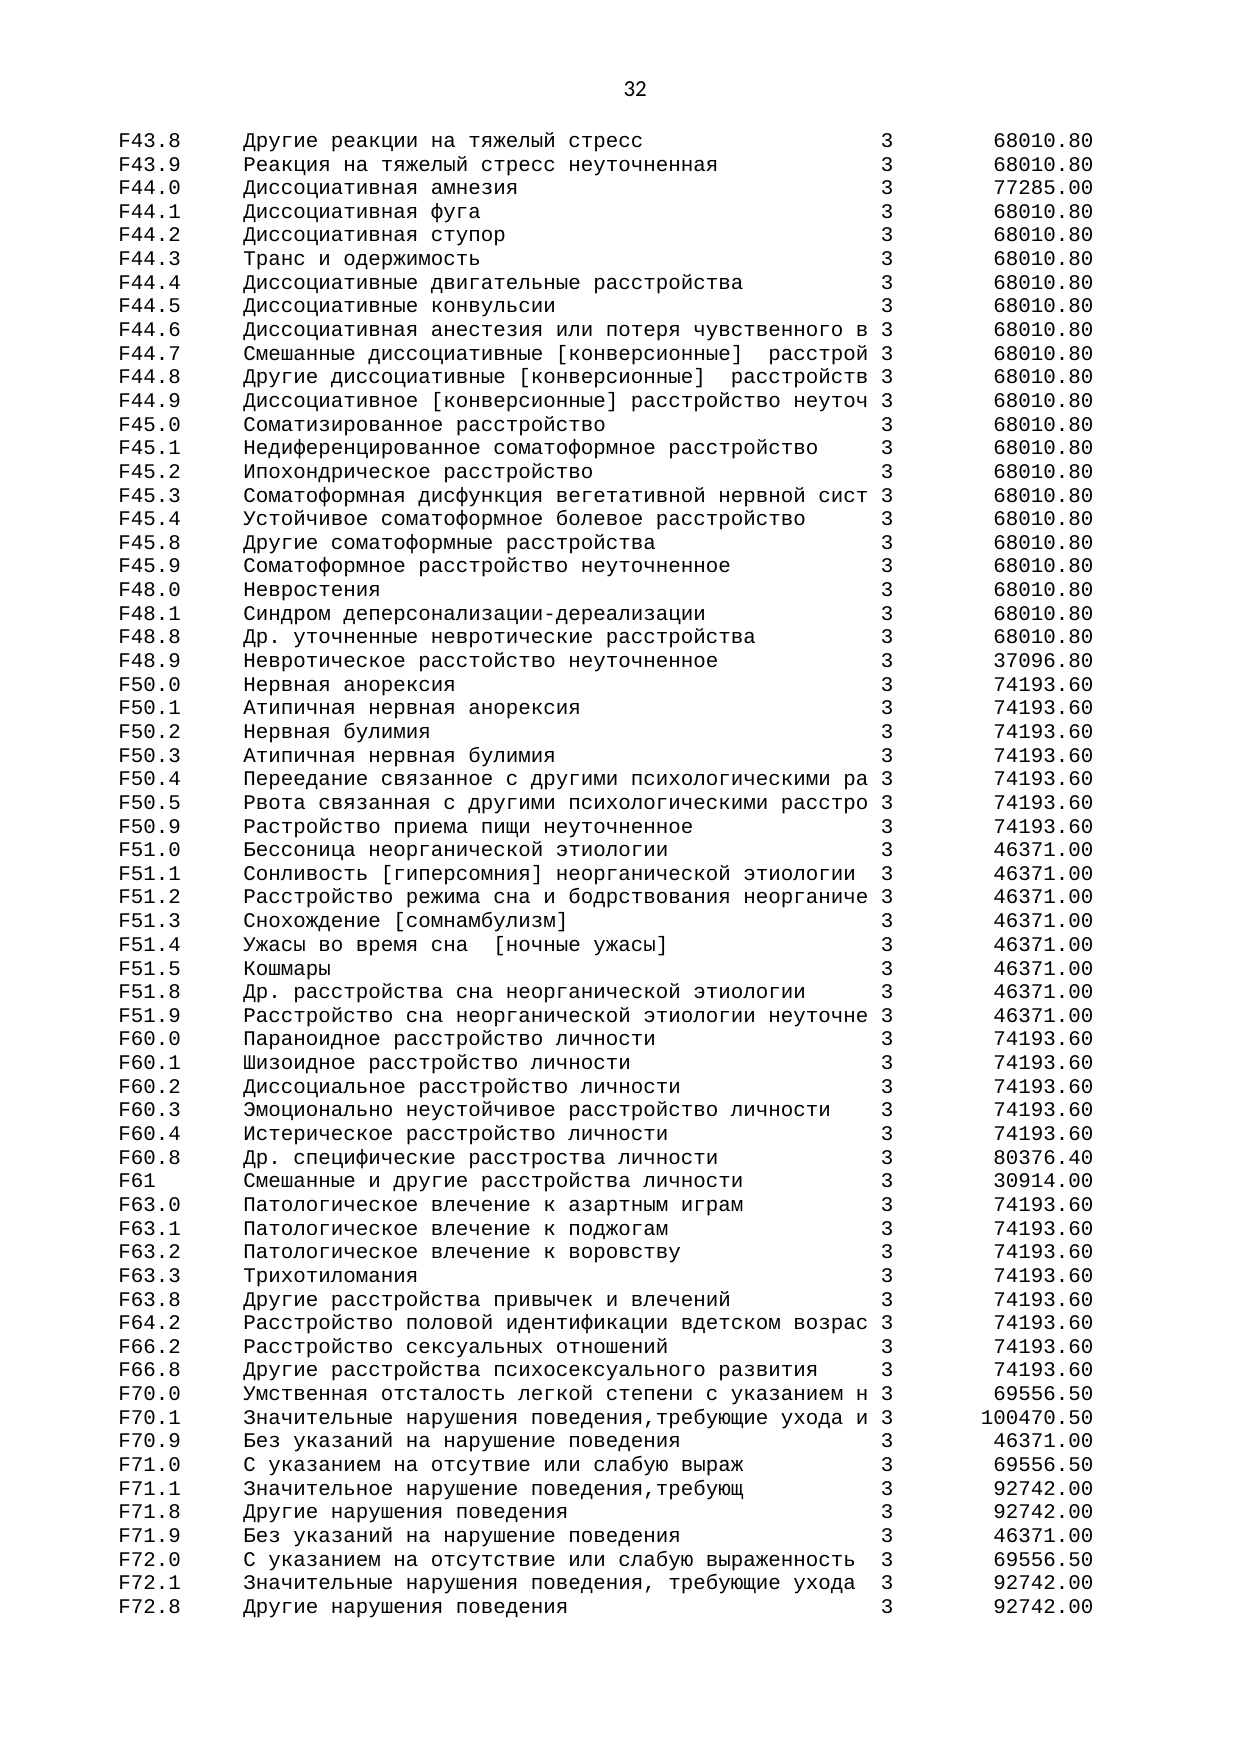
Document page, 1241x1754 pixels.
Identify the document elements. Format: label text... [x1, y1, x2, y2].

text F60.8 Др. специфические расстроства личности 3 80376.40 [118, 1147, 1152, 1170]
text F63.1 Патологическое влечение к поджогам 3 74193.60 [118, 1218, 1152, 1241]
text F50.9 Растройство приема пищи неуточненное 3 74193.60 [118, 816, 1152, 839]
text F71.8 Другие нарушения поведения 3 92742.00 [118, 1501, 1152, 1525]
text F45.2 Ипохондрическое расстройство 3 68010.80 [118, 461, 1152, 484]
text F45.4 Устойчивое соматоформное болевое расстройство 3 68010.80 [118, 508, 1152, 532]
text F45.0 Соматизированное расстройство 3 68010.80 [118, 414, 1152, 437]
text F71.0 С указанием на отсутвие или слабую выраж 3 69556.50 [118, 1454, 1152, 1478]
text F60.2 Диссоциальное расстройство личности 3 74193.60 [118, 1076, 1152, 1099]
text F50.1 Атипичная нервная анорексия 3 74193.60 [118, 697, 1152, 721]
text F70.9 Без указаний на нарушение поведения 3 46371.00 [118, 1430, 1152, 1454]
text F63.2 Патологическое влечение к воровству 3 74193.60 [118, 1241, 1152, 1265]
text F60.1 Шизоидное расстройство личности 3 74193.60 [118, 1052, 1152, 1076]
text F48.9 Невротическое расстойство неуточненное 3 37096.80 [118, 650, 1152, 674]
text F72.0 С указанием на отсутствие или слабую выраженность 3 69556.50 [118, 1549, 1152, 1572]
text F60.3 Эмоционально неустойчивое расстройство личности 3 74193.60 [118, 1099, 1152, 1123]
text F44.5 Диссоциативные конвульсии 3 68010.80 [118, 295, 1152, 319]
text F51.1 Сонливость [гиперсомния] неорганической этиологии 3 46371.00 [118, 863, 1152, 887]
text F51.2 Расстройство режима сна и бодрствования неорганиче 3 46371.00 [118, 887, 1152, 910]
text F50.3 Атипичная нервная булимия 3 74193.60 [118, 745, 1152, 768]
text F66.2 Расстройство сексуальных отношений 3 74193.60 [118, 1336, 1152, 1359]
text F50.5 Рвота связанная с другими психологическими расстро 3 74193.60 [118, 792, 1152, 816]
text F44.3 Транс и одержимость 3 68010.80 [118, 248, 1152, 272]
text F48.1 Синдром деперсонализации-дереализации 3 68010.80 [118, 603, 1152, 626]
text F48.0 Невростения 3 68010.80 [118, 579, 1152, 603]
text F45.1 Недиференцированное соматоформное расстройство 3 68010.80 [118, 437, 1152, 461]
text F70.0 Умственная отсталость легкой степени с указанием н 3 69556.50 [118, 1383, 1152, 1407]
text F63.0 Патологическое влечение к азартным играм 3 74193.60 [118, 1194, 1152, 1218]
text F50.2 Нервная булимия 3 74193.60 [118, 721, 1152, 745]
text F43.8 Другие реакции на тяжелый стресс 3 68010.80 [118, 130, 1152, 153]
text F72.1 Значительные нарушения поведения, требующие ухода 3 92742.00 [118, 1572, 1152, 1596]
text F51.3 Снохождение [сомнамбулизм] 3 46371.00 [118, 910, 1152, 934]
text F60.4 Истерическое расстройство личности 3 74193.60 [118, 1123, 1152, 1147]
text F64.2 Расстройство половой идентификации вдетском возрас 3 74193.60 [118, 1312, 1152, 1336]
text F50.4 Переедание связанное с другими психологическими ра 3 74193.60 [118, 768, 1152, 792]
text F48.8 Др. уточненные невротические расстройства 3 68010.80 [118, 626, 1152, 650]
text F44.8 Другие диссоциативные [конверсионные] расстройств 3 68010.80 [118, 366, 1152, 390]
text F45.3 Соматоформная дисфункция вегетативной нервной сист 3 68010.80 [118, 484, 1152, 508]
text F60.0 Параноидное расстройство личности 3 74193.60 [118, 1028, 1152, 1052]
text F51.5 Кошмары 3 46371.00 [118, 957, 1152, 981]
text F43.9 Реакция на тяжелый стресс неуточненная 3 68010.80 [118, 153, 1152, 177]
text F71.9 Без указаний на нарушение поведения 3 46371.00 [118, 1525, 1152, 1549]
text F45.9 Соматоформное расстройство неуточненное 3 68010.80 [118, 556, 1152, 579]
text F44.1 Диссоциативная фуга 3 68010.80 [118, 201, 1152, 224]
text F66.8 Другие расстройства психосексуального развития 3 74193.60 [118, 1359, 1152, 1383]
text F70.1 Значительные нарушения поведения,требующие ухода и 3 100470.50 [118, 1407, 1152, 1430]
text F51.4 Ужасы во время сна [ночные ужасы] 3 46371.00 [118, 934, 1152, 957]
text F44.7 Смешанные диссоциативные [конверсионные] расстрой 3 68010.80 [118, 343, 1152, 366]
text F51.0 Бессоница неорганической этиологии 3 46371.00 [118, 839, 1152, 863]
text F51.8 Др. расстройства сна неорганической этиологии 3 46371.00 [118, 981, 1152, 1005]
text F61 Смешанные и другие расстройства личности 3 30914.00 [118, 1170, 1152, 1194]
text F44.0 Диссоциативная амнезия 3 77285.00 [118, 177, 1152, 201]
text F63.3 Трихотиломания 3 74193.60 [118, 1265, 1152, 1288]
text F44.6 Диссоциативная анестезия или потеря чувственного в 3 68010.80 [118, 319, 1152, 343]
text F72.8 Другие нарушения поведения 3 92742.00 [118, 1596, 1152, 1619]
text F51.9 Расстройство сна неорганической этиологии неуточне 3 46371.00 [118, 1005, 1152, 1028]
text F44.4 Диссоциативные двигательные расстройства 3 68010.80 [118, 272, 1152, 295]
text F44.9 Диссоциативное [конверсионные] расстройство неуточ 3 68010.80 [118, 390, 1152, 414]
text F71.1 Значительное нарушение поведения,требующ 3 92742.00 [118, 1478, 1152, 1501]
text F45.8 Другие соматоформные расстройства 3 68010.80 [118, 532, 1152, 556]
text F63.8 Другие расстройства привычек и влечений 3 74193.60 [118, 1288, 1152, 1312]
text F50.0 Нервная анорексия 3 74193.60 [118, 674, 1152, 697]
text F44.2 Диссоциативная ступор 3 68010.80 [118, 224, 1152, 248]
